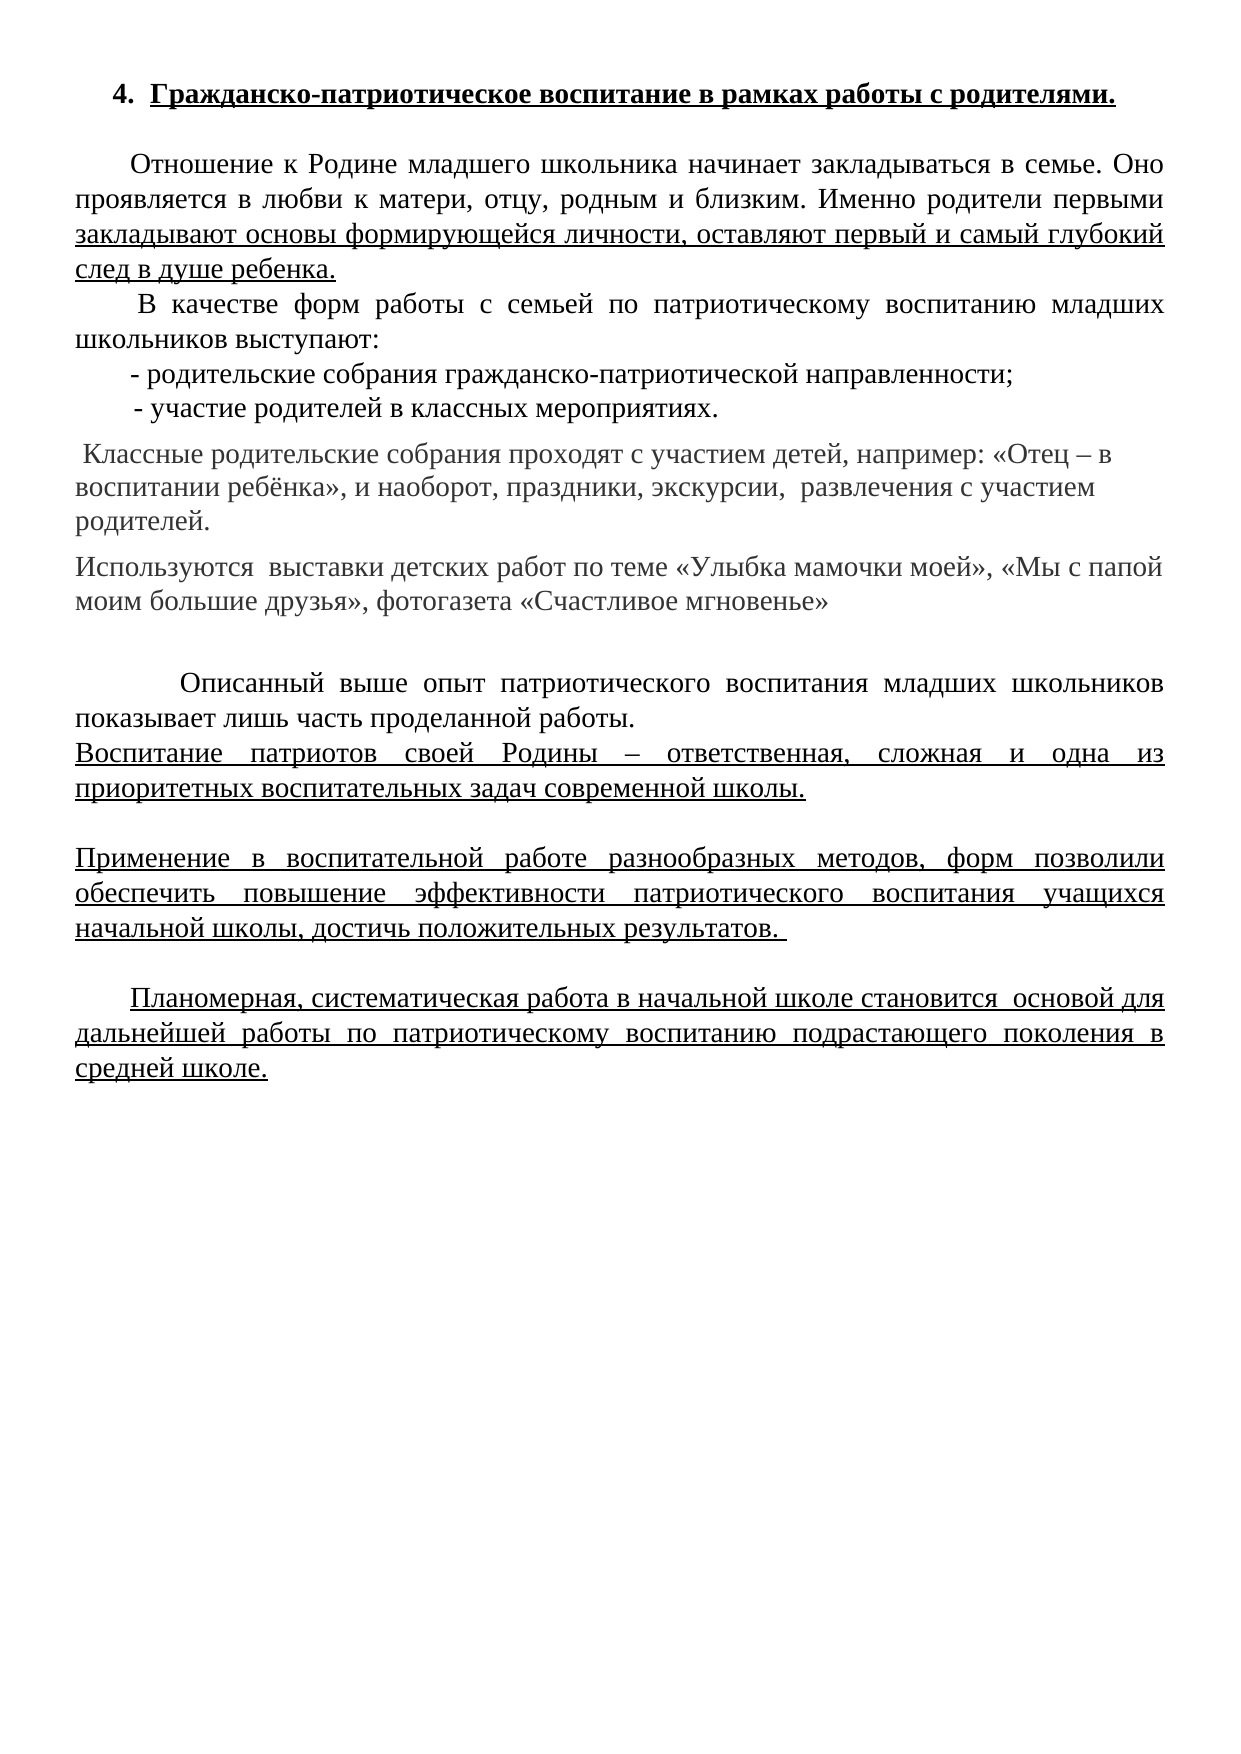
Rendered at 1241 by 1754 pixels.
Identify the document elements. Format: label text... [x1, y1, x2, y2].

text - участие родителей в классных мероприятиях. [75, 390, 1165, 423]
text Применение в воспитательной работе разнообразных методов, форм позволили обеспечить повышение эффективности патриотического воспитания учащихся начальной школы, достичь положительных результатов. [75, 839, 1165, 869]
text Воспитание патриотов своей Родины – ответственная, сложная и одна из приоритетных воспитательных задач современной школы. [75, 734, 1165, 764]
text Используются выставки детских работ по теме «Улыбка мамочки моей», «Мы с папой моим большие друзья», фотогазета «Счастливое мгновенье» [75, 549, 1165, 616]
text Планомерная, систематическая работа в начальной школе становится основой для дальнейшей работы по патриотическому воспитанию подрастающего поколения в средней школе. [75, 979, 1165, 1044]
text Применение в воспитательной работе разнообразных методов, форм позволили обеспечить повышение эффективности патриотического воспитания учащихся начальной школы, достичь положительных результатов. [75, 906, 1165, 944]
text Отношение к Родине младшего школьника начинает закладываться в семье. Оно проявляется в любви к матери, отцу, родным и близким. Именно родители первыми закладывают основы формирующейся личности, оставляют первый и самый глубокий след в душе ребенка. [75, 247, 1165, 285]
text Применение в воспитательной работе разнообразных методов, форм позволили обеспечить повышение эффективности патриотического воспитания учащихся начальной школы, достичь положительных результатов. [75, 871, 1165, 904]
text Классные родительские собрания проходят с участием детей, например: «Отец – в воспитании ребёнка», и наоборот, праздники, экскурсии, развлечения с участием родителей. [75, 436, 1165, 537]
text Описанный выше опыт патриотического воспитания младших школьников показывает лишь часть проделанной работы. [75, 664, 1165, 734]
text В качестве форм работы с семьей по патриотическому воспитанию младших школьников выступают: [75, 285, 1165, 355]
text Отношение к Родине младшего школьника начинает закладываться в семье. Оно проявляется в любви к матери, отцу, родным и близким. Именно родители первыми закладывают основы формирующейся личности, оставляют первый и самый глубокий след в душе ребенка. [75, 145, 1165, 245]
list Гражданско-патриотическое воспитание в рамках работы с родителями. [112, 75, 1165, 110]
text Планомерная, систематическая работа в начальной школе становится основой для дальнейшей работы по патриотическому воспитанию подрастающего поколения в средней школе. [75, 1046, 1165, 1084]
text Воспитание патриотов своей Родины – ответственная, сложная и одна из приоритетных воспитательных задач современной школы. [75, 766, 1165, 804]
text - родительские собрания гражданско-патриотической направленности; [75, 355, 1165, 390]
